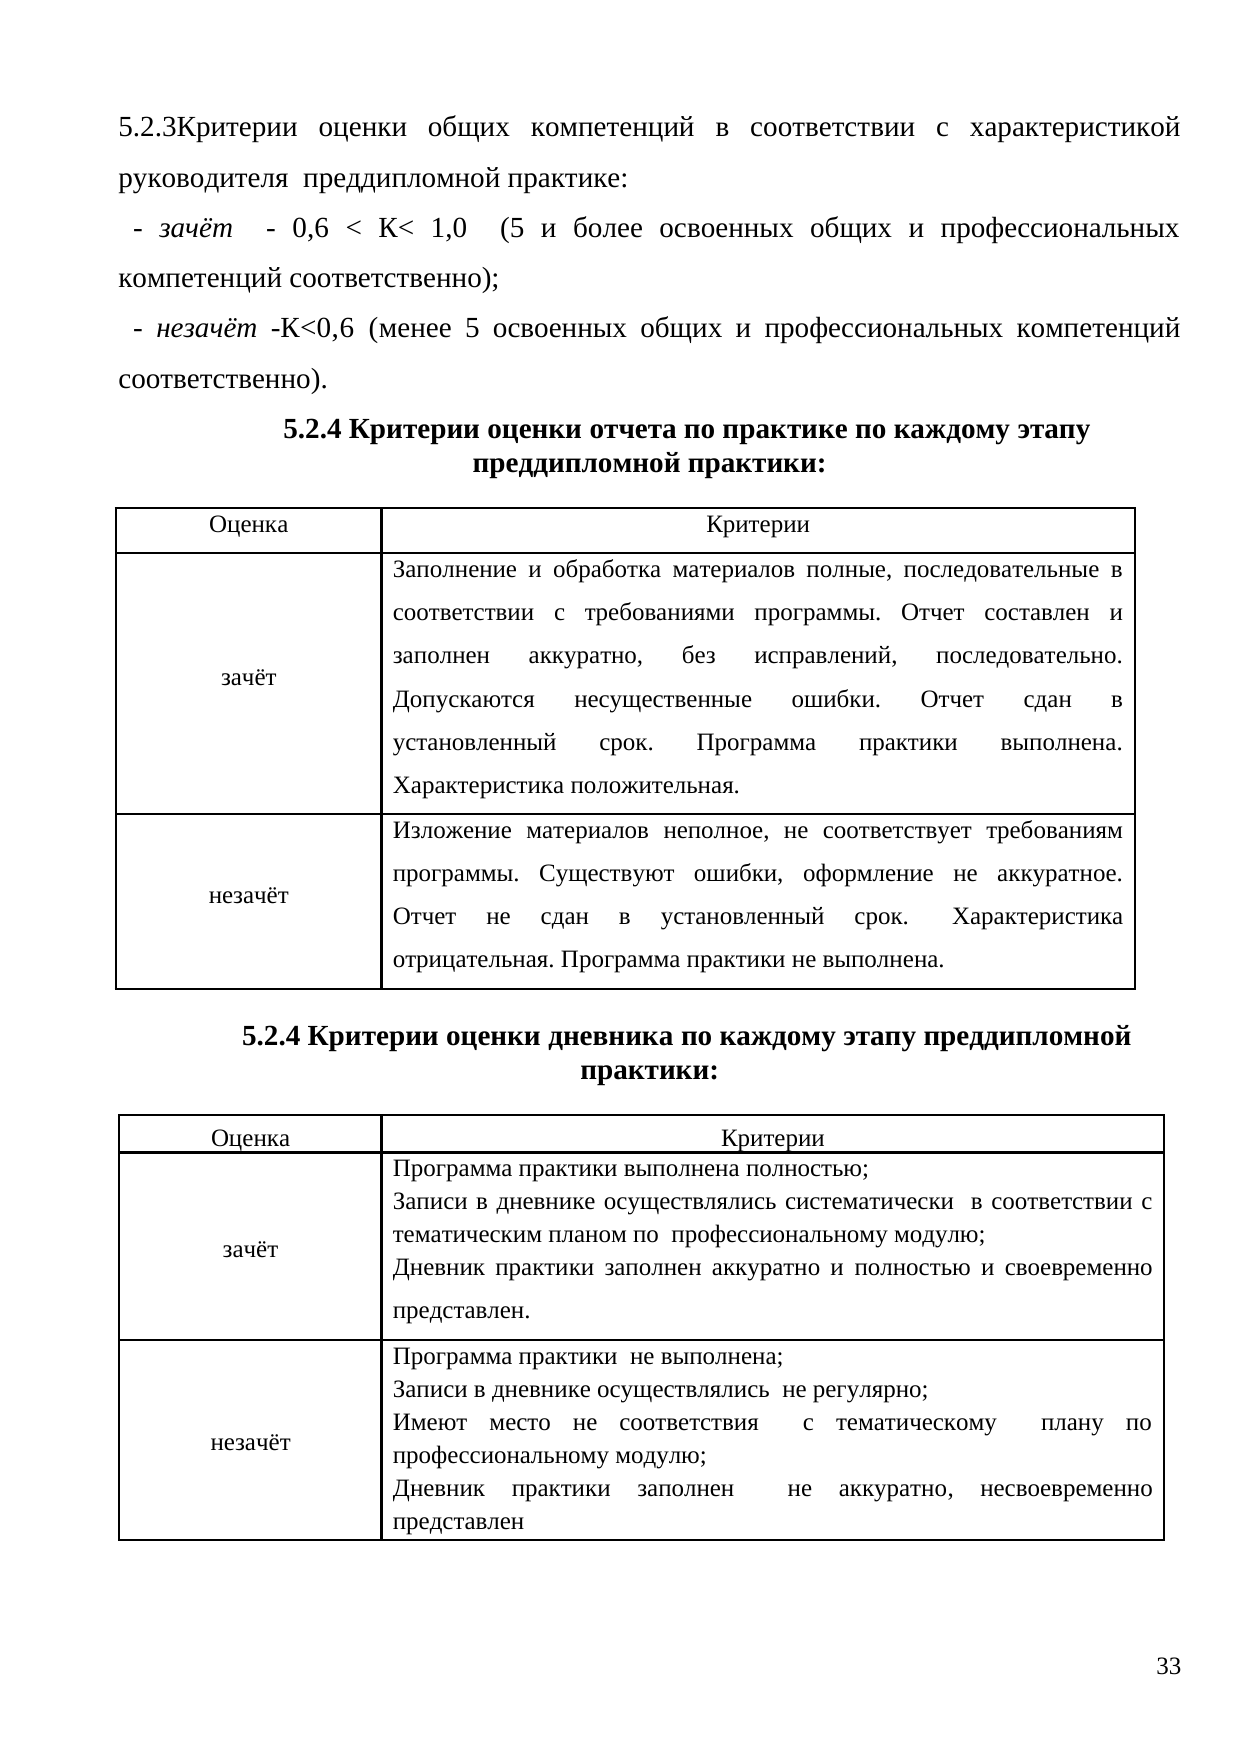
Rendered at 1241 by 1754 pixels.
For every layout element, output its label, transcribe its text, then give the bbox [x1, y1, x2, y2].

text 5.2.4 Критерии оценки отчета по практике по каждому этапу преддипломной практики: [118, 411, 1181, 478]
table_cell незачёт [120, 1341, 380, 1539]
text - зачёт - 0,6 < К< 1,0 (5 и более освоенных общих и профессиональных компетенций соответственно); [118, 210, 1181, 294]
table_cell зачёт [120, 1154, 380, 1339]
table_cell Программа практики выполнена полностью; Записи в дневнике осуществлялись систематически в соответствии с тематическим планом по профессиональному модулю; Дневник практики заполнен аккуратно и полностью и своевременно представлен. [383, 1154, 1163, 1339]
table_cell зачёт [117, 554, 380, 813]
table_header Оценка [120, 1116, 380, 1151]
table_header Критерии [383, 1116, 1163, 1151]
table_header Оценка [117, 509, 380, 552]
table_cell Изложение материалов неполное, не соответствует требованиям программы. Существуют ошибки, оформление не аккуратное. Отчет не сдан в установленный срок. Характеристика отрицательная. Программа практики не выполнена. [383, 815, 1134, 987]
text - незачёт -К<0,6 (менее 5 освоенных общих и профессиональных компетенций соответственно). [118, 311, 1181, 394]
subtitle 5.2.3Критерии оценки общих компетенций в соответствии с характеристикой руководителя преддипломной практике: [118, 109, 1181, 193]
text 5.2.4 Критерии оценки дневника по каждому этапу преддипломной практики: [118, 1018, 1181, 1085]
table_cell Программа практики не выполнена; Записи в дневнике осуществлялись не регулярно; Имеют место не соответствия с тематическому плану по профессиональному модулю; Дневник практики заполнен не аккуратно, несвоевременно представлен [383, 1341, 1163, 1539]
table_cell незачёт [117, 815, 380, 987]
table_header Критерии [383, 509, 1134, 552]
table_cell Заполнение и обработка материалов полные, последовательные в соответствии с требованиями программы. Отчет составлен и заполнен аккуратно, без исправлений, последовательно. Допускаются несущественные ошибки. Отчет сдан в установленный срок. Программа практики выполнена. Характеристика положительная. [383, 554, 1134, 813]
